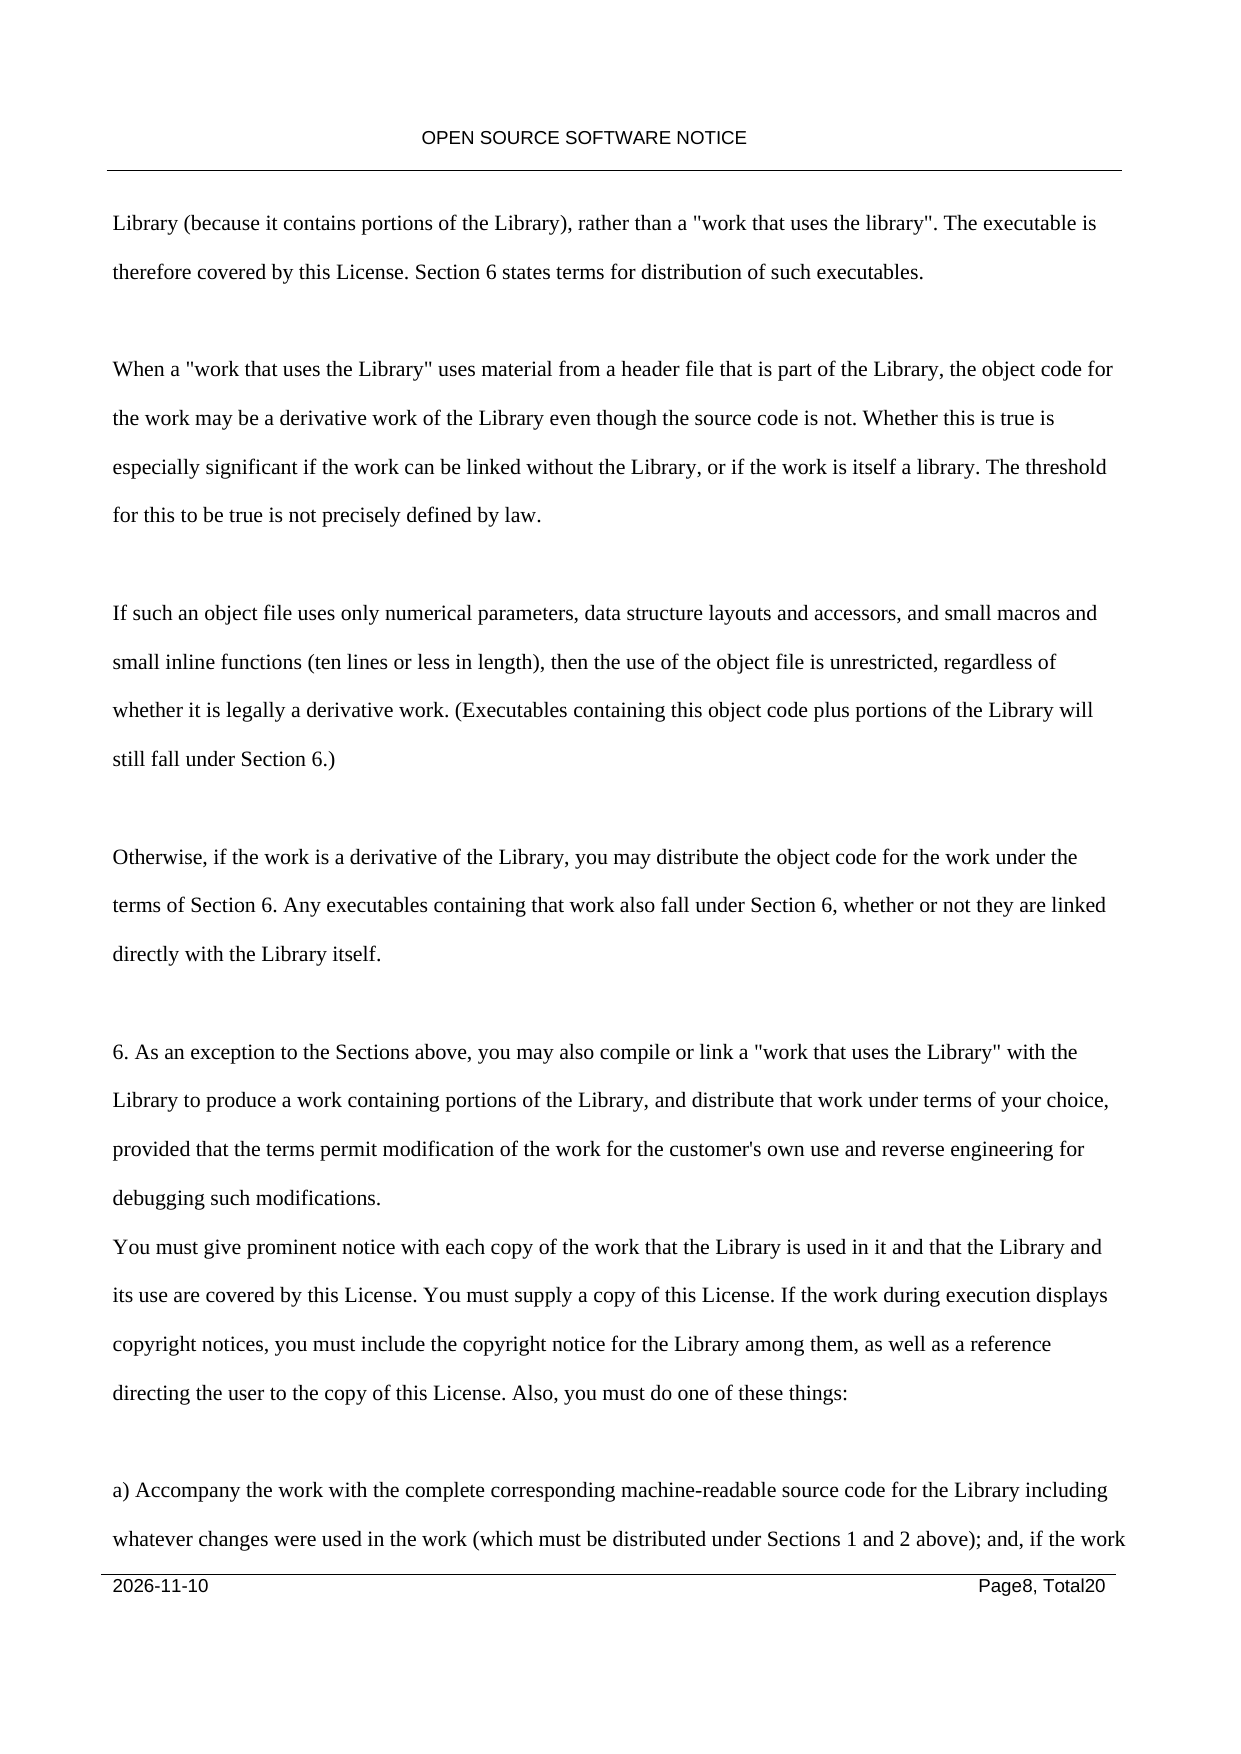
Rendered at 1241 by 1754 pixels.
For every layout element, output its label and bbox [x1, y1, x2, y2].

text [112, 206, 1128, 1555]
